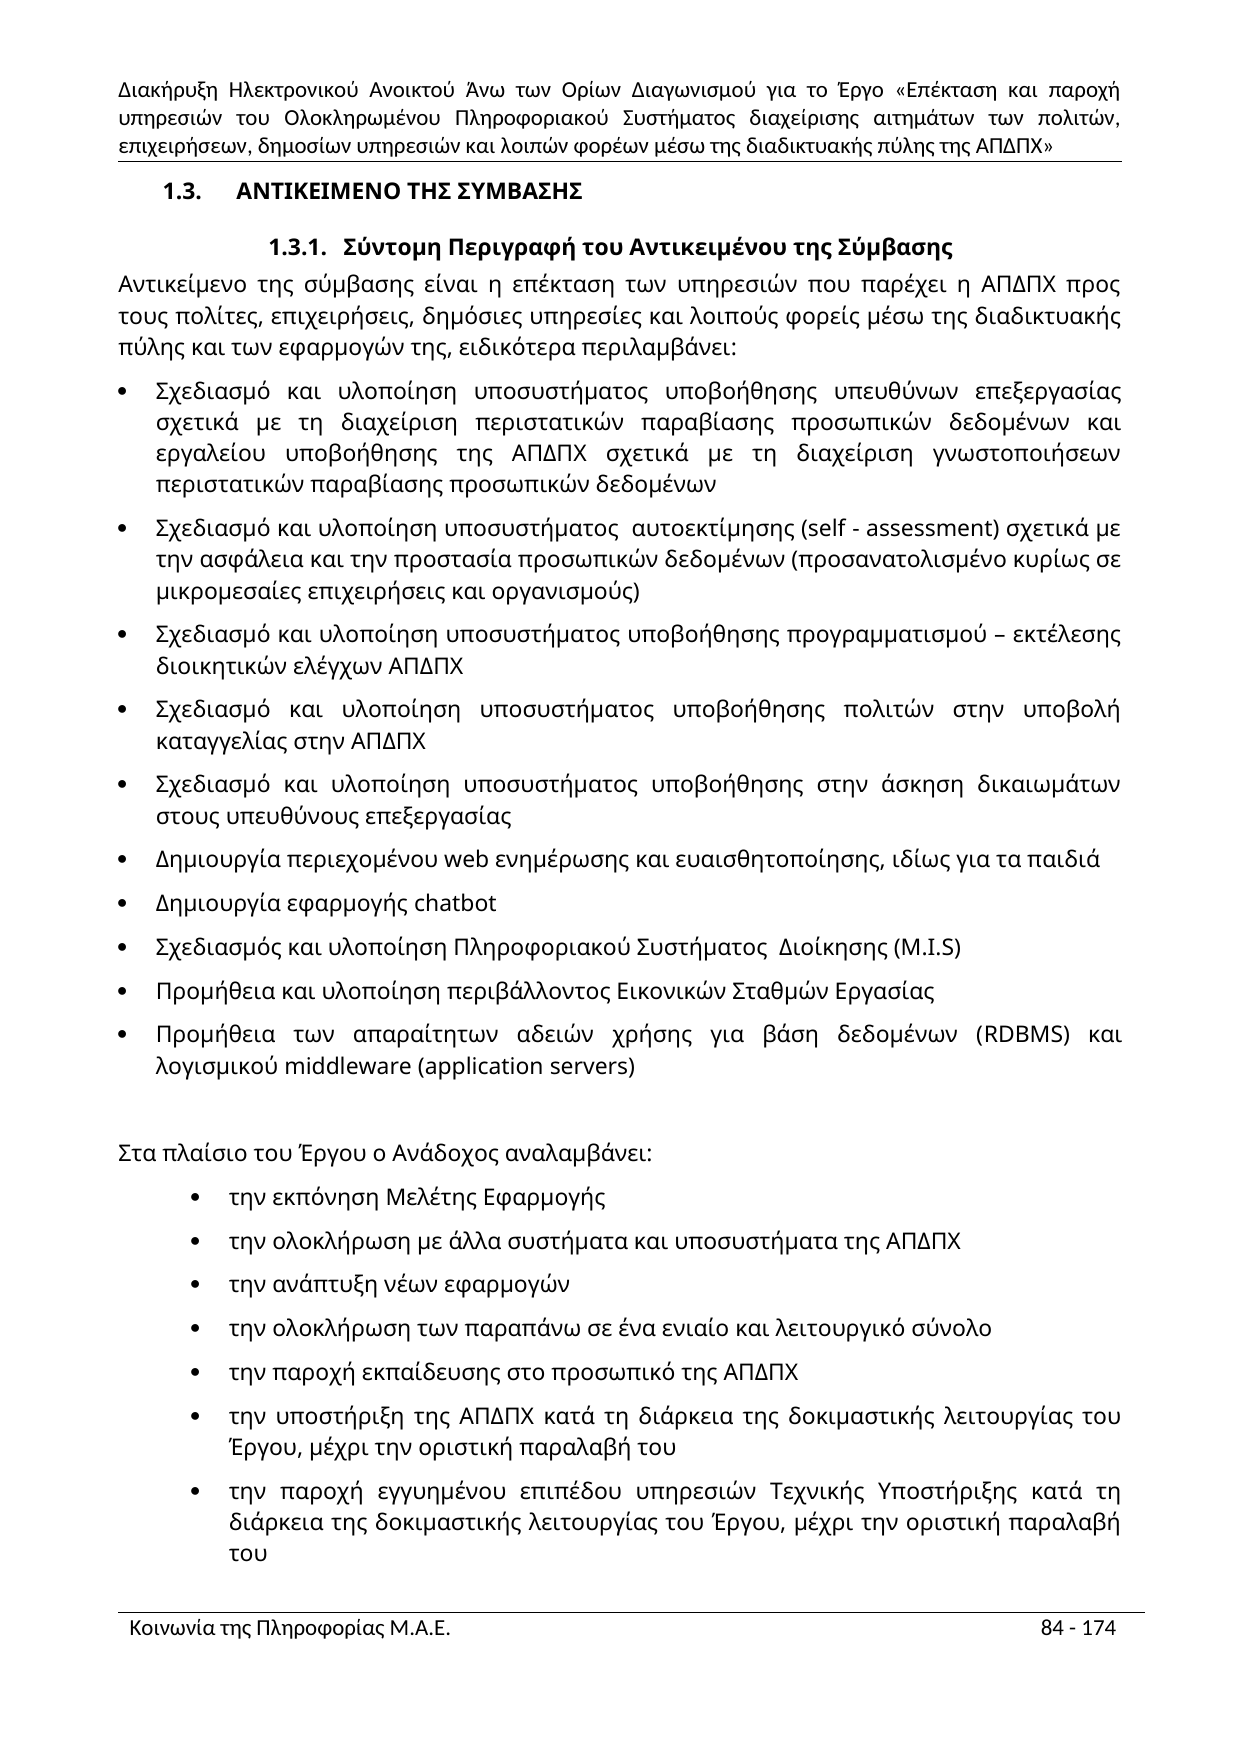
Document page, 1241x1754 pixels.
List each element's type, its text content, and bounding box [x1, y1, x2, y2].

list Προμήθεια των απαραίτητων αδειών χρήσης για βάση δεδομένων (RDBMS) και λογισμικού middleware (application servers) [118, 1018, 1122, 1081]
list Δημιουργία περιεχομένου web ενημέρωσης και ευαισθητοποίησης, ιδίως για τα παιδιά [118, 843, 1122, 875]
list την υποστήριξη της ΑΠΔΠΧ κατά τη διάρκεια της δοκιμαστικής λειτουργίας του Έργου, μέχρι την οριστική παραλαβή του [191, 1400, 1122, 1462]
list Προμήθεια και υλοποίηση περιβάλλοντος Εικονικών Σταθμών Εργασίας [118, 975, 1122, 1006]
list Δημιουργία εφαρμογής chatbot [118, 887, 1122, 918]
list την εκπόνηση Μελέτης Εφαρμογής [191, 1181, 1122, 1212]
list την παροχή εκπαίδευσης στο προσωπικό της ΑΠΔΠΧ [191, 1356, 1122, 1387]
text Αντικείμενο της σύμβασης είναι η επέκταση των υπηρεσιών που παρέχει η ΑΠΔΠΧ προς τους πολίτες, επιχειρήσεις, δημόσιες υπηρεσίες και λοιπούς φορείς μέσω της διαδικτυακής πύλης και των εφαρμογών της, ειδικότερα περιλαμβάνει: [118, 268, 1122, 362]
list Σχεδιασμό και υλοποίηση υποσυστήματος υποβοήθησης πολιτών στην υποβολή καταγγελίας στην ΑΠΔΠΧ [118, 693, 1122, 756]
list Σχεδιασμός και υλοποίηση Πληροφοριακού Συστήματος Διοίκησης (Μ.Ι.S) [118, 931, 1122, 962]
list την ολοκλήρωση με άλλα συστήματα και υποσυστήματα της ΑΠΔΠΧ [191, 1225, 1122, 1256]
list την ολοκλήρωση των παραπάνω σε ένα ενιαίο και λειτουργικό σύνολο [191, 1312, 1122, 1343]
list Σχεδιασμό και υλοποίηση υποσυστήματος υποβοήθησης στην άσκηση δικαιωμάτων στους υπευθύνους επεξεργασίας [118, 768, 1122, 831]
list την παροχή εγγυημένου επιπέδου υπηρεσιών Τεχνικής Υποστήριξης κατά τη διάρκεια της δοκιμαστικής λειτουργίας του Έργου, μέχρι την οριστική παραλαβή του [191, 1475, 1122, 1568]
subtitle Σύντομη Περιγραφή του Αντικειμένου της Σύμβασης [268, 231, 1122, 262]
subtitle ΑΝΤΙΚΕΙΜΕΝΟ ΤΗΣ ΣΥΜΒΑΣΗΣ [162, 175, 1122, 206]
list την ανάπτυξη νέων εφαρμογών [191, 1268, 1122, 1300]
list Σχεδιασμό και υλοποίηση υποσυστήματος υποβοήθησης προγραμματισμού – εκτέλεσης διοικητικών ελέγχων ΑΠΔΠΧ [118, 618, 1122, 681]
list Σχεδιασμό και υλοποίηση υποσυστήματος υποβοήθησης υπευθύνων επεξεργασίας σχετικά με τη διαχείριση περιστατικών παραβίασης προσωπικών δεδομένων και εργαλείου υποβοήθησης της ΑΠΔΠΧ σχετικά με τη διαχείριση γνωστοποιήσεων περιστατικών παραβίασης προσωπικών δεδομένων [118, 375, 1122, 500]
text Στα πλαίσιο του Έργου ο Ανάδοχος αναλαμβάνει: [118, 1137, 1122, 1168]
list Σχεδιασμό και υλοποίηση υποσυστήματος αυτοεκτίμησης (self - assessment) σχετικά με την ασφάλεια και την προστασία προσωπικών δεδομένων (προσανατολισμένο κυρίως σε μικρομεσαίες επιχειρήσεις και οργανισμούς) [118, 512, 1122, 606]
